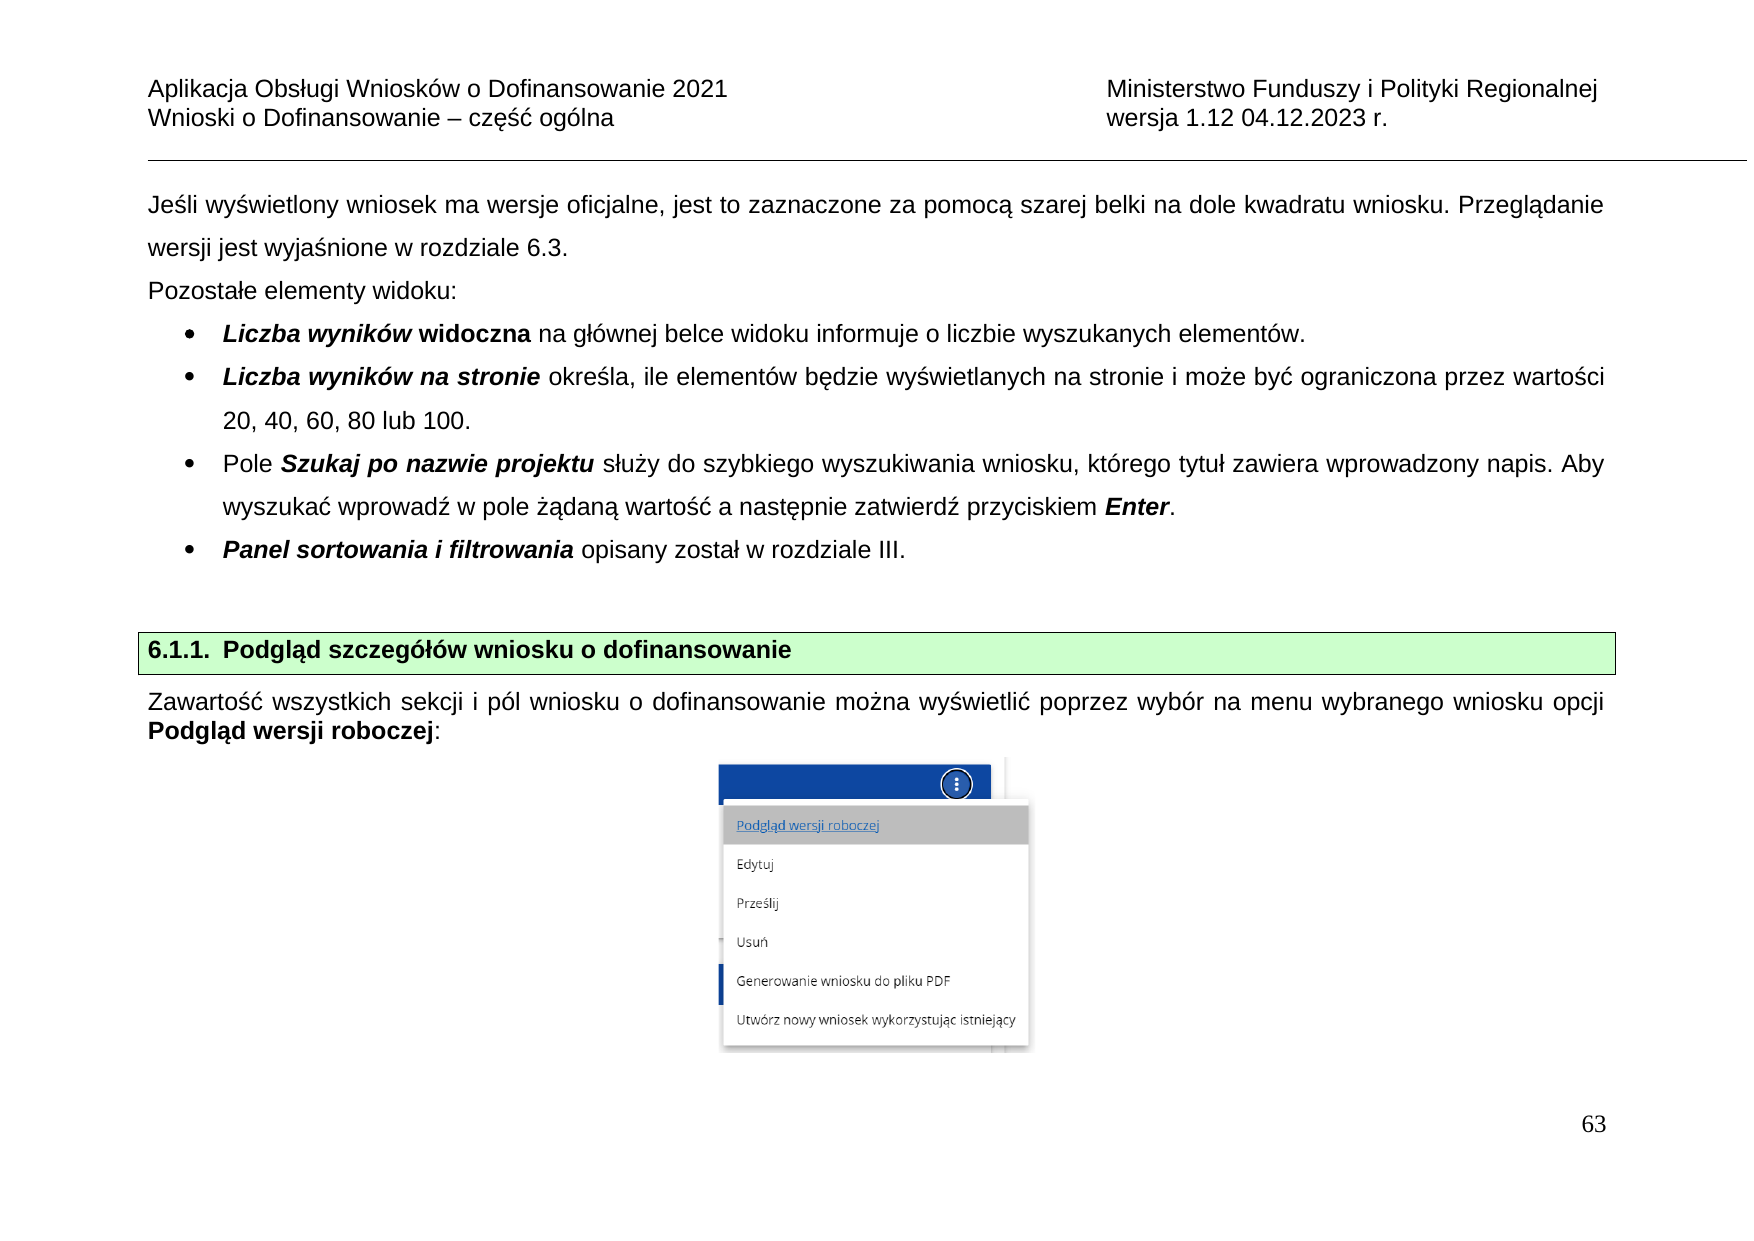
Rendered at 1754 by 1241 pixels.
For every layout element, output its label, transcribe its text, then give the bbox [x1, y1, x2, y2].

picture [718, 757, 1036, 1053]
list Panel sortowania i filtrowania opisany został w rozdziale III. [185, 535, 1606, 564]
list Liczba wyników widoczna na głównej belce widoku informuje o liczbie wyszukanych elementów. [185, 319, 1606, 348]
subtitle Podgląd szczegółów wniosku o dofinansowanie [139, 633, 1615, 674]
text Pozostałe elementy widoku: [148, 276, 1606, 305]
list Pole Szukaj po nazwie projektu służy do szybkiego wyszukiwania wniosku, którego tytuł zawiera wprowadzony napis. Aby wyszukać wprowadź w pole żądaną wartość a następnie zatwierdź przyciskiem Enter. [185, 449, 1606, 521]
text Jeśli wyświetlony wniosek ma wersje oficjalne, jest to zaznaczone za pomocą szarej belki na dole kwadratu wniosku. Przeglądanie wersji jest wyjaśnione w rozdziale 6.3. [148, 190, 1606, 262]
text Zawartość wszystkich sekcji i pól wniosku o dofinansowanie można wyświetlić poprzez wybór na menu wybranego wniosku opcji Podgląd wersji roboczej: [148, 687, 1606, 745]
list Liczba wyników na stronie określa, ile elementów będzie wyświetlanych na stronie i może być ograniczona przez wartości 20, 40, 60, 80 lub 100. [185, 362, 1606, 434]
